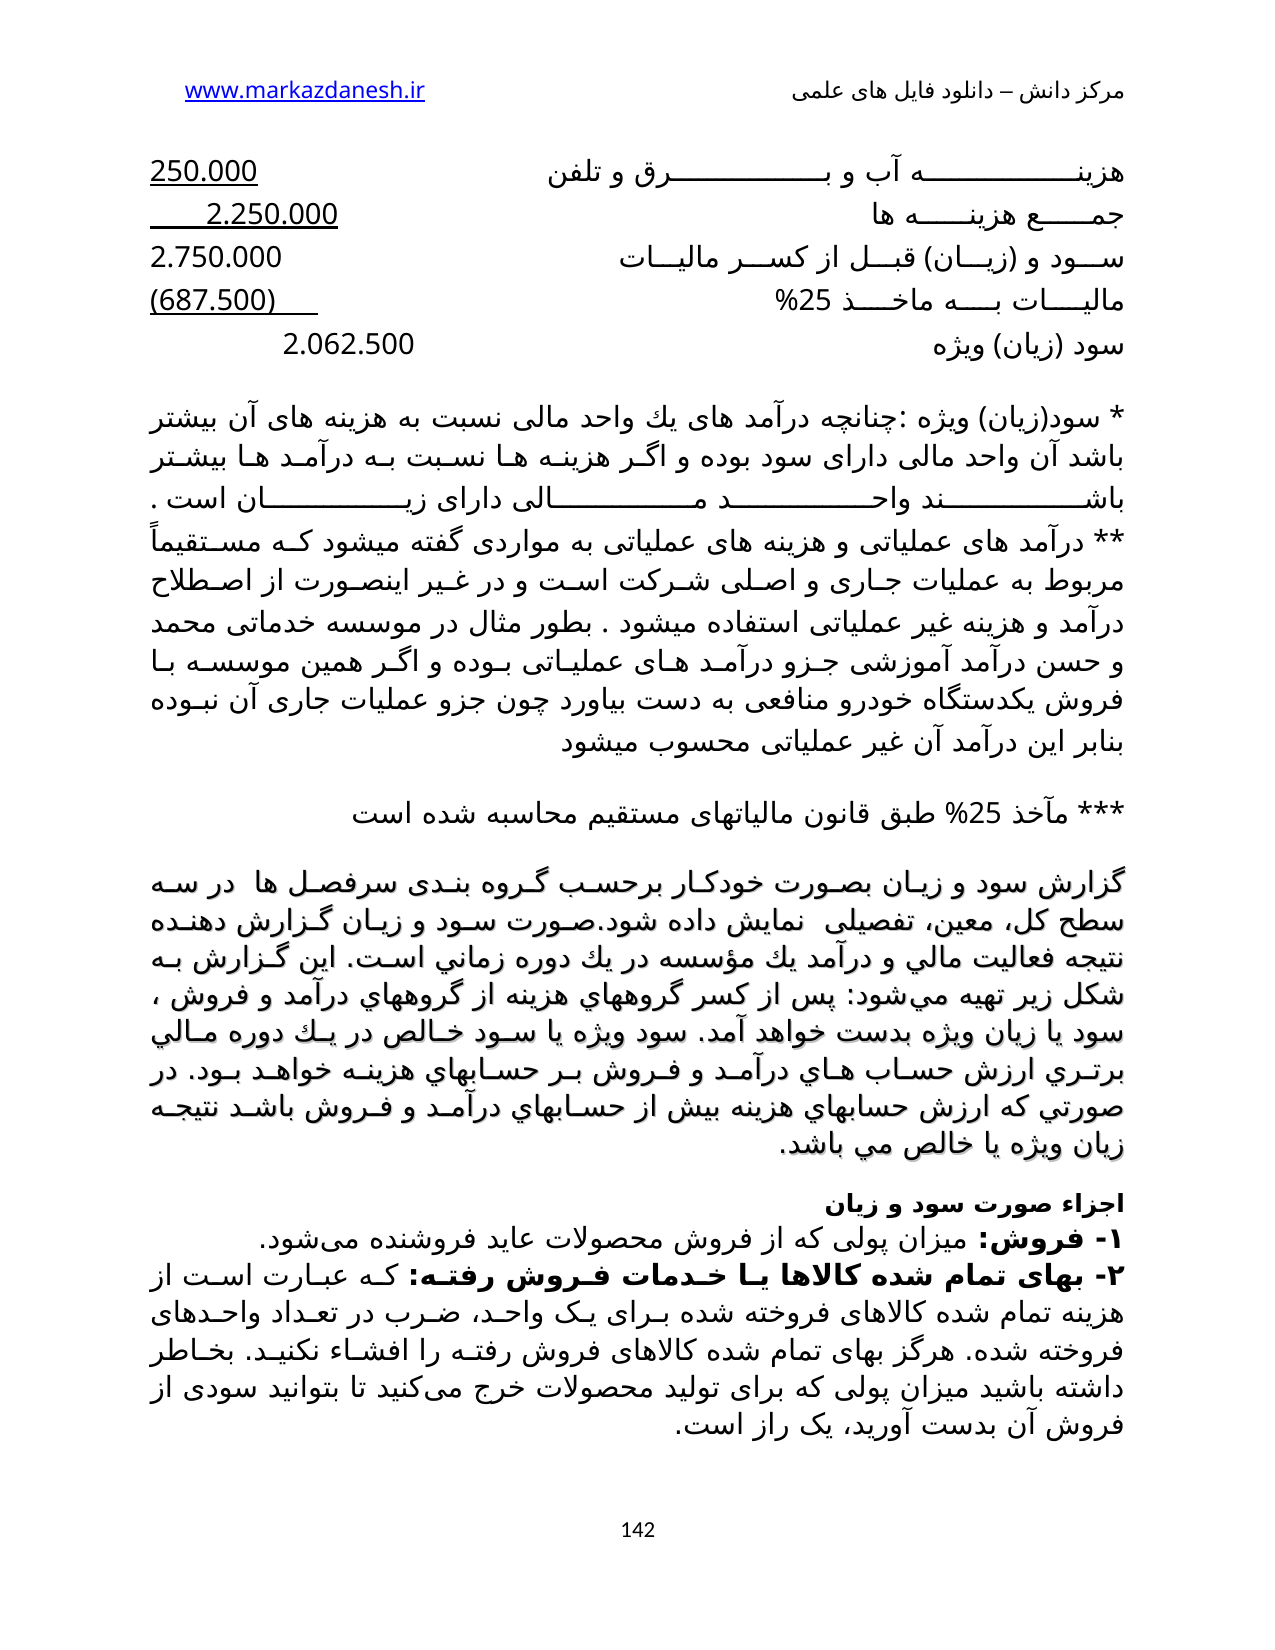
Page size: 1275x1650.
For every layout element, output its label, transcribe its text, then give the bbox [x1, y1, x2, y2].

text * سود(زیان) ویژه :چنانچه درآمد های یك واحد مالی نسبت به هزینه های آن بیشتر باشد آن واحد مالی دارای سود بوده و اگر هزینه ها نسبت به درآمد ها بیشتر باشند واحد مالی دارای زیان است . ** درآمد های عملیاتی و هزینه های عملیاتی به مواردی گفته میشود كه مستقیماً مربوط به عملیات جاری و اصلی شركت است و در غیر اینصورت از اصطلاح درآمد و هزینه غیر عملیاتی استفاده میشود . بطور مثال در موسسه خدماتی محمد و حسن درآمد آموزشی جزو درآمد های عملیاتی بوده و اگر همین موسسه با فروش یكدستگاه خودرو منافعی به دست بیاورد چون جزو عملیات جاری آن نبوده بنابر این درآمد آن غیر عملیاتی محسوب میشود [150, 396, 1125, 759]
text ۱- فروش: میزان پولی که از فروش محصولات عاید فروشنده می‌شود. [150, 1221, 1125, 1255]
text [150, 150, 1125, 363]
text ۲- بهای تمام شده کالاها یا خدمات فروش رفته: که عبارت است از هزینه تمام شده کالاهای فروخته شده برای یک واحد، ضرب در تعداد واحدهای فروخته شده. هرگز بهای تمام شده کالاهای فروش رفته را افشاء نکنید. بخاطر داشته باشید میزان پولی که برای تولید محصولات خرج می‌کنید تا بتوانید سودی از فروش آن بدست آورید، یک راز است. [150, 1258, 1125, 1441]
text گزارش سود و زیان بصورت خودکار برحسب گروه بندی سرفصل ها در سه سطح کل، معین، تفصیلی نمایش داده شود.صورت سود و زيان گزارش دهنده نتيجه فعاليت مالي و درآمد يك مؤسسه در يك دوره زماني است. اين گزارش به شكل زير تهيه مي‌‌شود: پس از كسر گروههاي هزينه از گروههاي درآمد و فروش ، سود يا زيان ويژه بدست خواهد آمد. سود ويژه يا سود خالص در يك دوره مالي برتري ارزش حساب هاي درآمد و فروش بر حسابهاي هزينه خواهد بود. در صورتي كه ارزش حسابهاي هزينه بيش از حسابهاي درآمد و فروش باشد نتيجه زيان ويژه يا خالص مي باشد. [150, 866, 1125, 1161]
text *** مآخذ 25% طبق قانون مالیاتهای مستقیم محاسبه شده است [150, 793, 1125, 832]
text اجزاء صورت سود و زیان [150, 1189, 1125, 1218]
